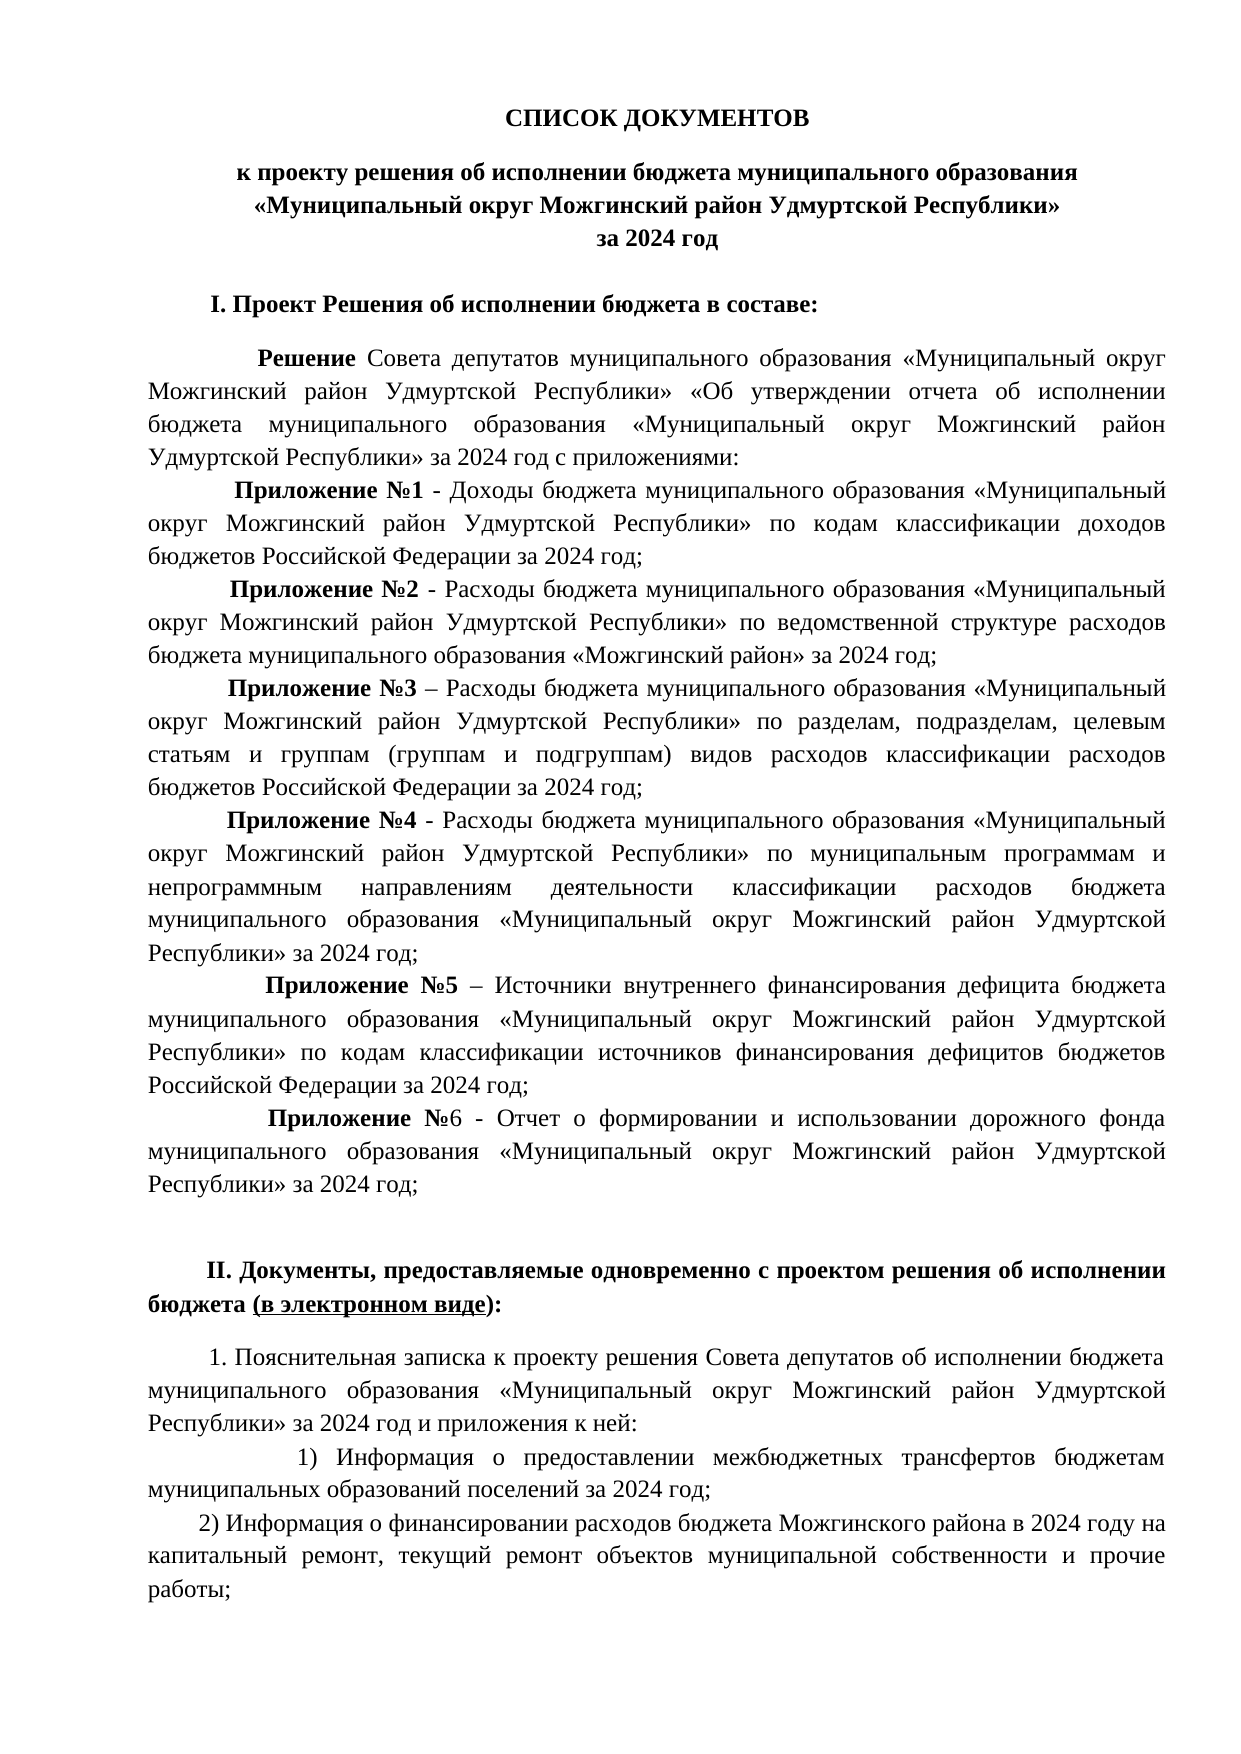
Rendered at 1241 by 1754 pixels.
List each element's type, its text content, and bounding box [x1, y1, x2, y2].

text СПИСОК ДОКУМЕНТОВ [148, 103, 1167, 132]
list Приложение №5 – Источники внутреннего финансирования дефицита бюджета муниципального образования «Муниципальный округ Можгинский район Удмуртской Республики» по кодам классификации источников финансирования дефицитов бюджетов Российской Федерации за 2024 год; [148, 971, 1167, 1098]
text к проекту решения об исполнении бюджета муниципального образования «Муниципальный округ Можгинский район Удмуртской Республики» [148, 157, 1167, 219]
list 1. Пояснительная записка к проекту решения Совета депутатов об исполнении бюджета муниципального образования «Муниципальный округ Можгинский район Удмуртской Республики» за 2024 год и приложения к ней: [148, 1342, 1167, 1437]
list Приложение №3 – Расходы бюджета муниципального образования «Муниципальный округ Можгинский район Удмуртской Республики» по разделам, подразделам, целевым статьям и группам (группам и подгруппам) видов расходов классификации расходов бюджетов Российской Федерации за 2024 год; [148, 673, 1167, 801]
list Приложение №6 - Отчет о формировании и использовании дорожного фонда муниципального образования «Муниципальный округ Можгинский район Удмуртской Республики» за 2024 год; [148, 1103, 1167, 1197]
list 2) Информация о финансировании расходов бюджета Можгинского района в 2024 году на капитальный ремонт, текущий ремонт объектов муниципальной собственности и прочие работы; [148, 1508, 1167, 1602]
list 1) Информация о предоставлении межбюджетных трансфертов бюджетам муниципальных образований поселений за 2024 год; [148, 1442, 1167, 1503]
list Приложение №1 - Доходы бюджета муниципального образования «Муниципальный округ Можгинский район Удмуртской Республики» по кодам классификации доходов бюджетов Российской Федерации за 2024 год; [148, 475, 1167, 570]
list Приложение №4 - Расходы бюджета муниципального образования «Муниципальный округ Можгинский район Удмуртской Республики» по муниципальным программам и непрограммным направлениям деятельности классификации расходов бюджета муниципального образования «Муниципальный округ Можгинский район Удмуртской Республики» за 2024 год; [148, 806, 1167, 966]
text II. Документы, предоставляемые одновременно с проектом решения об исполнении бюджета (в электронном виде): [148, 1256, 1167, 1317]
list Приложение №2 - Расходы бюджета муниципального образования «Муниципальный округ Можгинский район Удмуртской Республики» по ведомственной структуре расходов бюджета муниципального образования «Можгинский район» за 2024 год; [148, 574, 1167, 669]
text I. Проект Решения об исполнении бюджета в составе: [148, 289, 1167, 318]
list Решение Совета депутатов муниципального образования «Муниципальный округ Можгинский район Удмуртской Республики» «Об утверждении отчета об исполнении бюджета муниципального образования «Муниципальный округ Можгинский район Удмуртской Республики» за 2024 год с приложениями: [148, 343, 1167, 471]
text за 2024 год [148, 223, 1167, 252]
